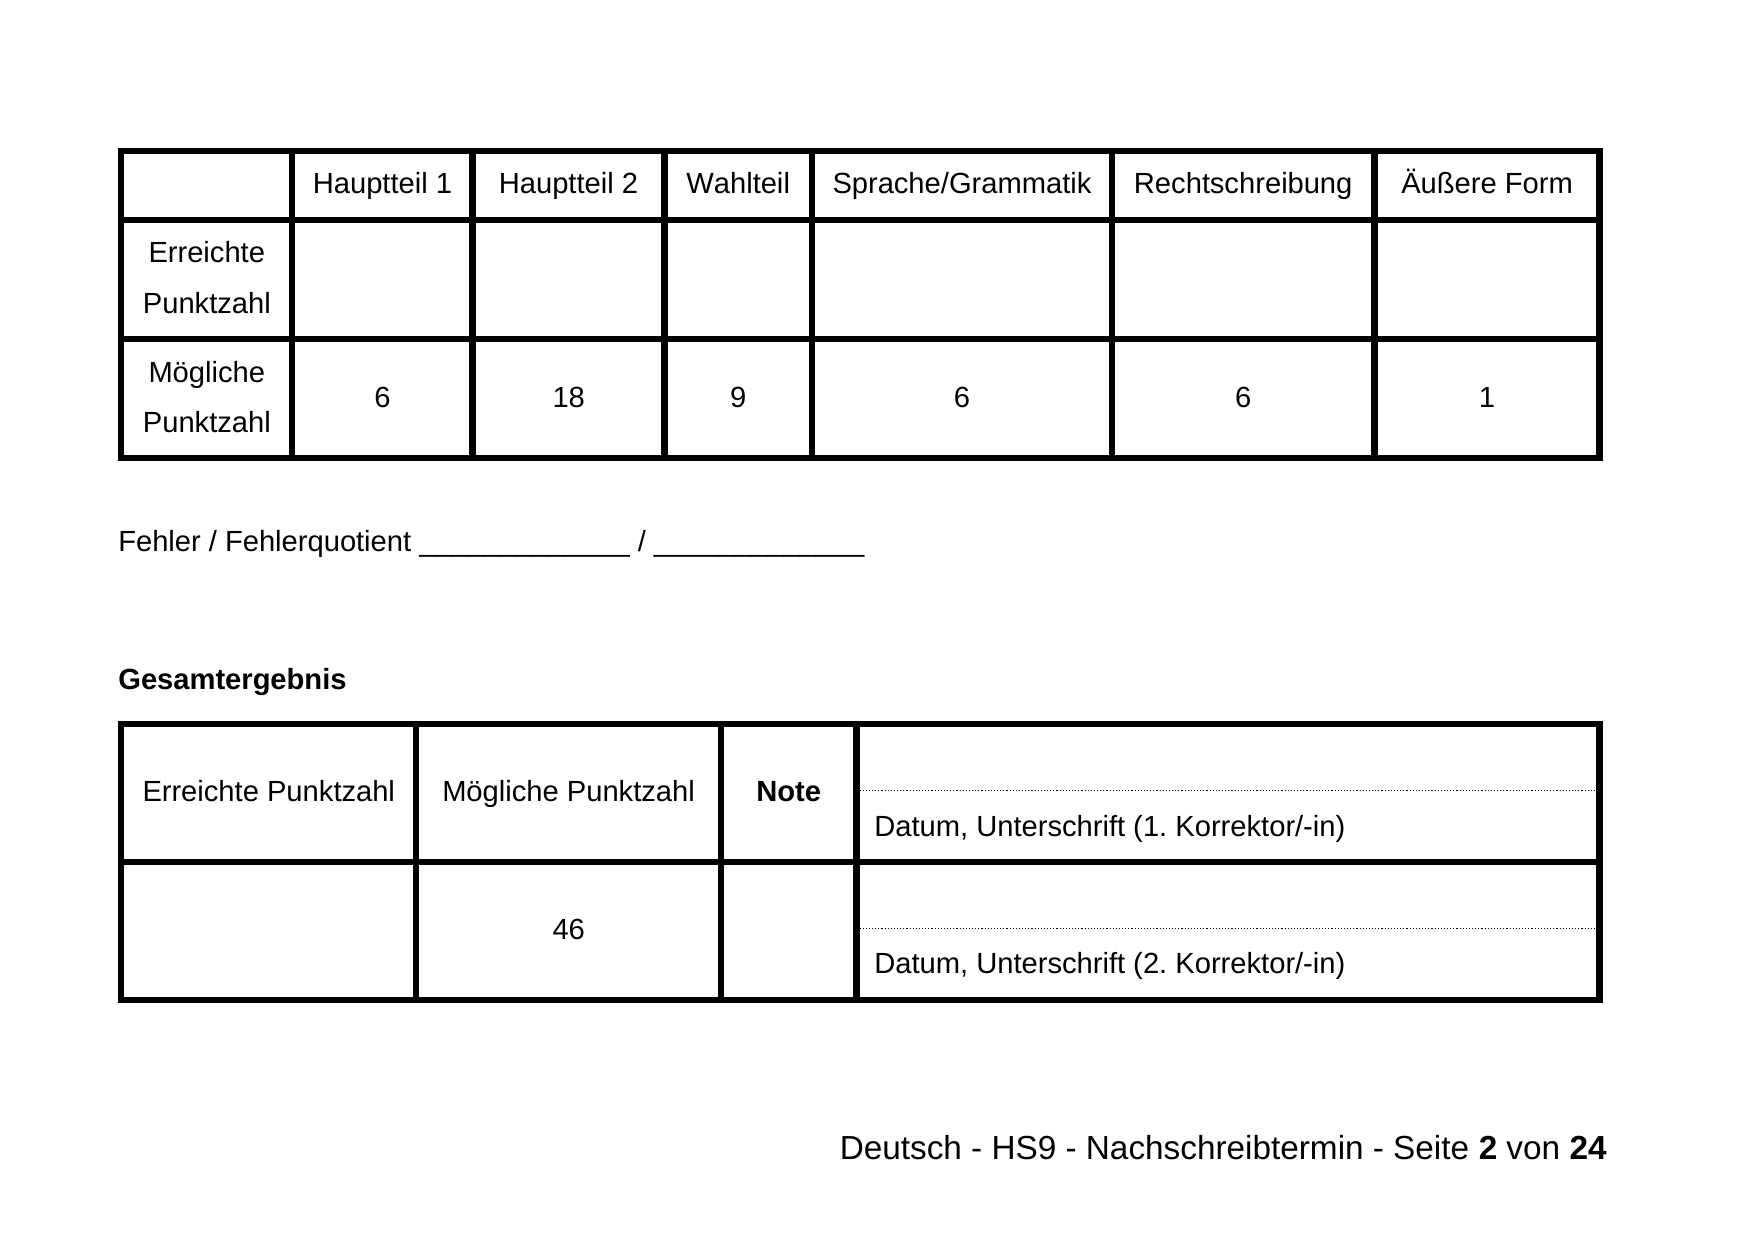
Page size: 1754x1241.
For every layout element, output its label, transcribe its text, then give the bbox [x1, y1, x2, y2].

table_cell 6 [1115, 342, 1371, 455]
table_cell 6 [295, 342, 469, 455]
table_header Note [724, 727, 853, 859]
table_cell 18 [476, 342, 661, 455]
table_header Erreichte Punktzahl [124, 727, 413, 859]
table_cell 46 [419, 865, 718, 997]
table_header Hauptteil 1 [295, 154, 469, 217]
subtitle Gesamtergebnis [118, 662, 1606, 696]
table_cell 6 [815, 342, 1109, 455]
table_cell [476, 223, 661, 336]
table_cell [1378, 223, 1596, 336]
table_cell [668, 223, 809, 336]
table_header Rechtschreibung [1115, 154, 1371, 217]
table_header Sprache/Grammatik [815, 154, 1109, 217]
table_cell [860, 865, 1596, 928]
text Fehler / Fehlerquotient _____________ / _____________ [118, 524, 1606, 558]
table_cell Mögliche Punktzahl [124, 342, 289, 455]
table_cell 1 [1378, 342, 1596, 455]
table_cell 9 [668, 342, 809, 455]
table_cell [724, 865, 853, 997]
table_cell Datum, Unterschrift (1. Korrektor/-in) [860, 790, 1596, 859]
table_cell [295, 223, 469, 336]
table_cell [815, 223, 1109, 336]
table_header Wahlteil [668, 154, 809, 217]
table_cell [124, 865, 413, 997]
table_cell Datum, Unterschrift (2. Korrektor/-in) [860, 928, 1596, 997]
table_header [860, 727, 1596, 790]
table_header Hauptteil 2 [476, 154, 661, 217]
table_header [124, 154, 289, 217]
table_cell Erreichte Punktzahl [124, 223, 289, 336]
table_header Äußere Form [1378, 154, 1596, 217]
table_cell [1115, 223, 1371, 336]
table_header Mögliche Punktzahl [419, 727, 718, 859]
